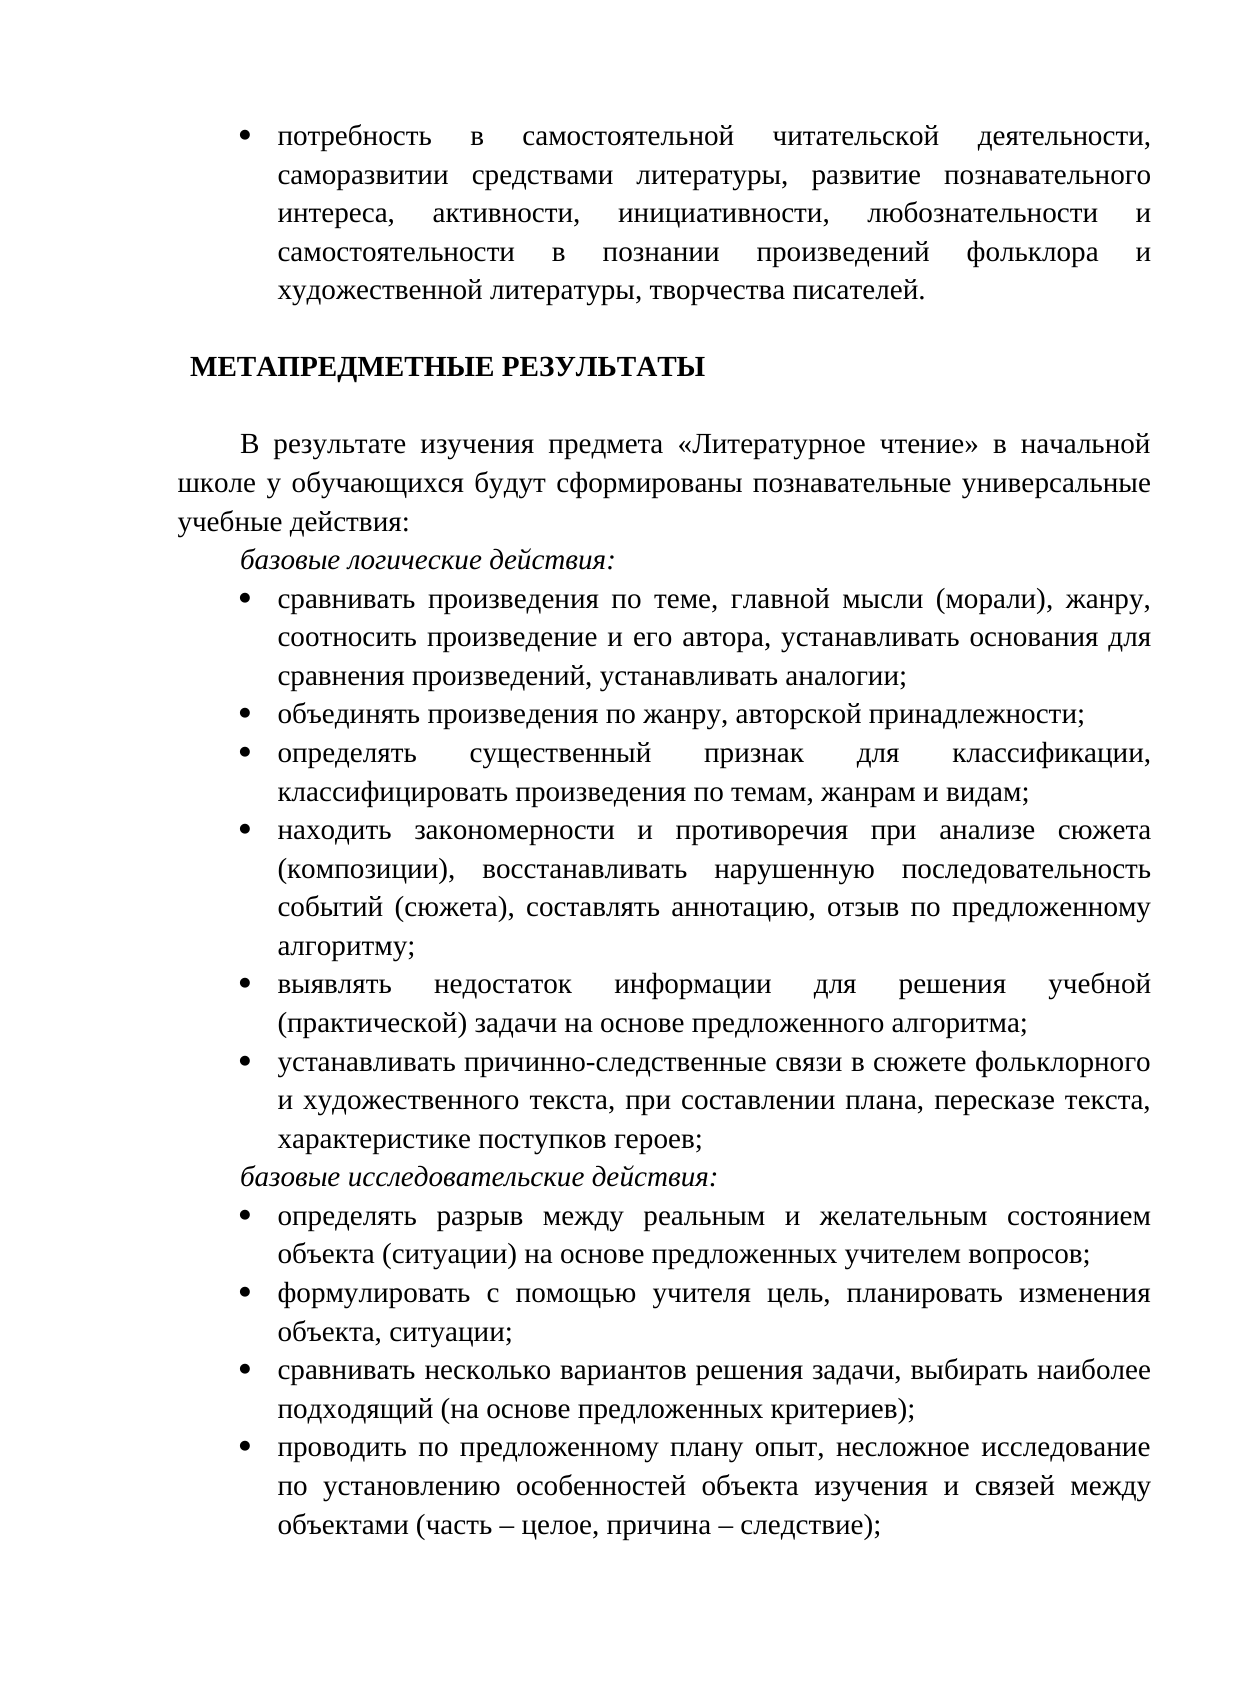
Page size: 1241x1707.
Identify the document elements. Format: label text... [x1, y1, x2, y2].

list выявлять недостаток информации для решения учебной (практической) задачи на основе предложенного алгоритма; [240, 967, 1152, 1039]
list сравнивать несколько вариантов решения задачи, выбирать наиболее подходящий (на основе предложенных критериев); [240, 1352, 1152, 1424]
text МЕТАПРЕДМЕТНЫЕ РЕЗУЛЬТАТЫ [190, 349, 1152, 383]
list формулировать с помощью учителя цель, планировать изменения объекта, ситуации; [240, 1275, 1152, 1347]
list определять разрыв между реальным и желательным состоянием объекта (ситуации) на основе предложенных учителем вопросов; [240, 1198, 1152, 1270]
text В результате изучения предмета «Литературное чтение» в начальной школе у обучающихся будут сформированы познавательные универсальные учебные действия: [177, 427, 1152, 537]
list проводить по предложенному плану опыт, несложное исследование по установлению особенностей объекта изучения и связей между объектами (часть – целое, причина – следствие); [240, 1429, 1152, 1540]
list объединять произведения по жанру, авторской принадлежности; [240, 696, 1152, 730]
list находить закономерности и противоречия при анализе сюжета (композиции), восстанавливать нарушенную последовательность событий (сюжета), составлять аннотацию, отзыв по предложенному алгоритму; [240, 812, 1152, 962]
list потребность в самостоятельной читательской деятельности, саморазвитии средствами литературы, развитие познавательного интереса, активности, инициативности, любознательности и самостоятельности в познании произведений фольклора и художественной литературы, творчества писателей. [240, 118, 1152, 306]
list сравнивать произведения по теме, главной мысли (морали), жанру, соотносить произведение и его автора, устанавливать основания для сравнения произведений, устанавливать аналогии; [240, 581, 1152, 691]
text базовые логические действия: [177, 542, 1152, 576]
list определять существенный признак для классификации, классифицировать произведения по темам, жанрам и видам; [240, 735, 1152, 807]
list устанавливать причинно-следственные связи в сюжете фольклорного и художественного текста, при составлении плана, пересказе текста, характеристике поступков героев; [240, 1044, 1152, 1154]
text базовые исследовательские действия: [177, 1159, 1152, 1193]
